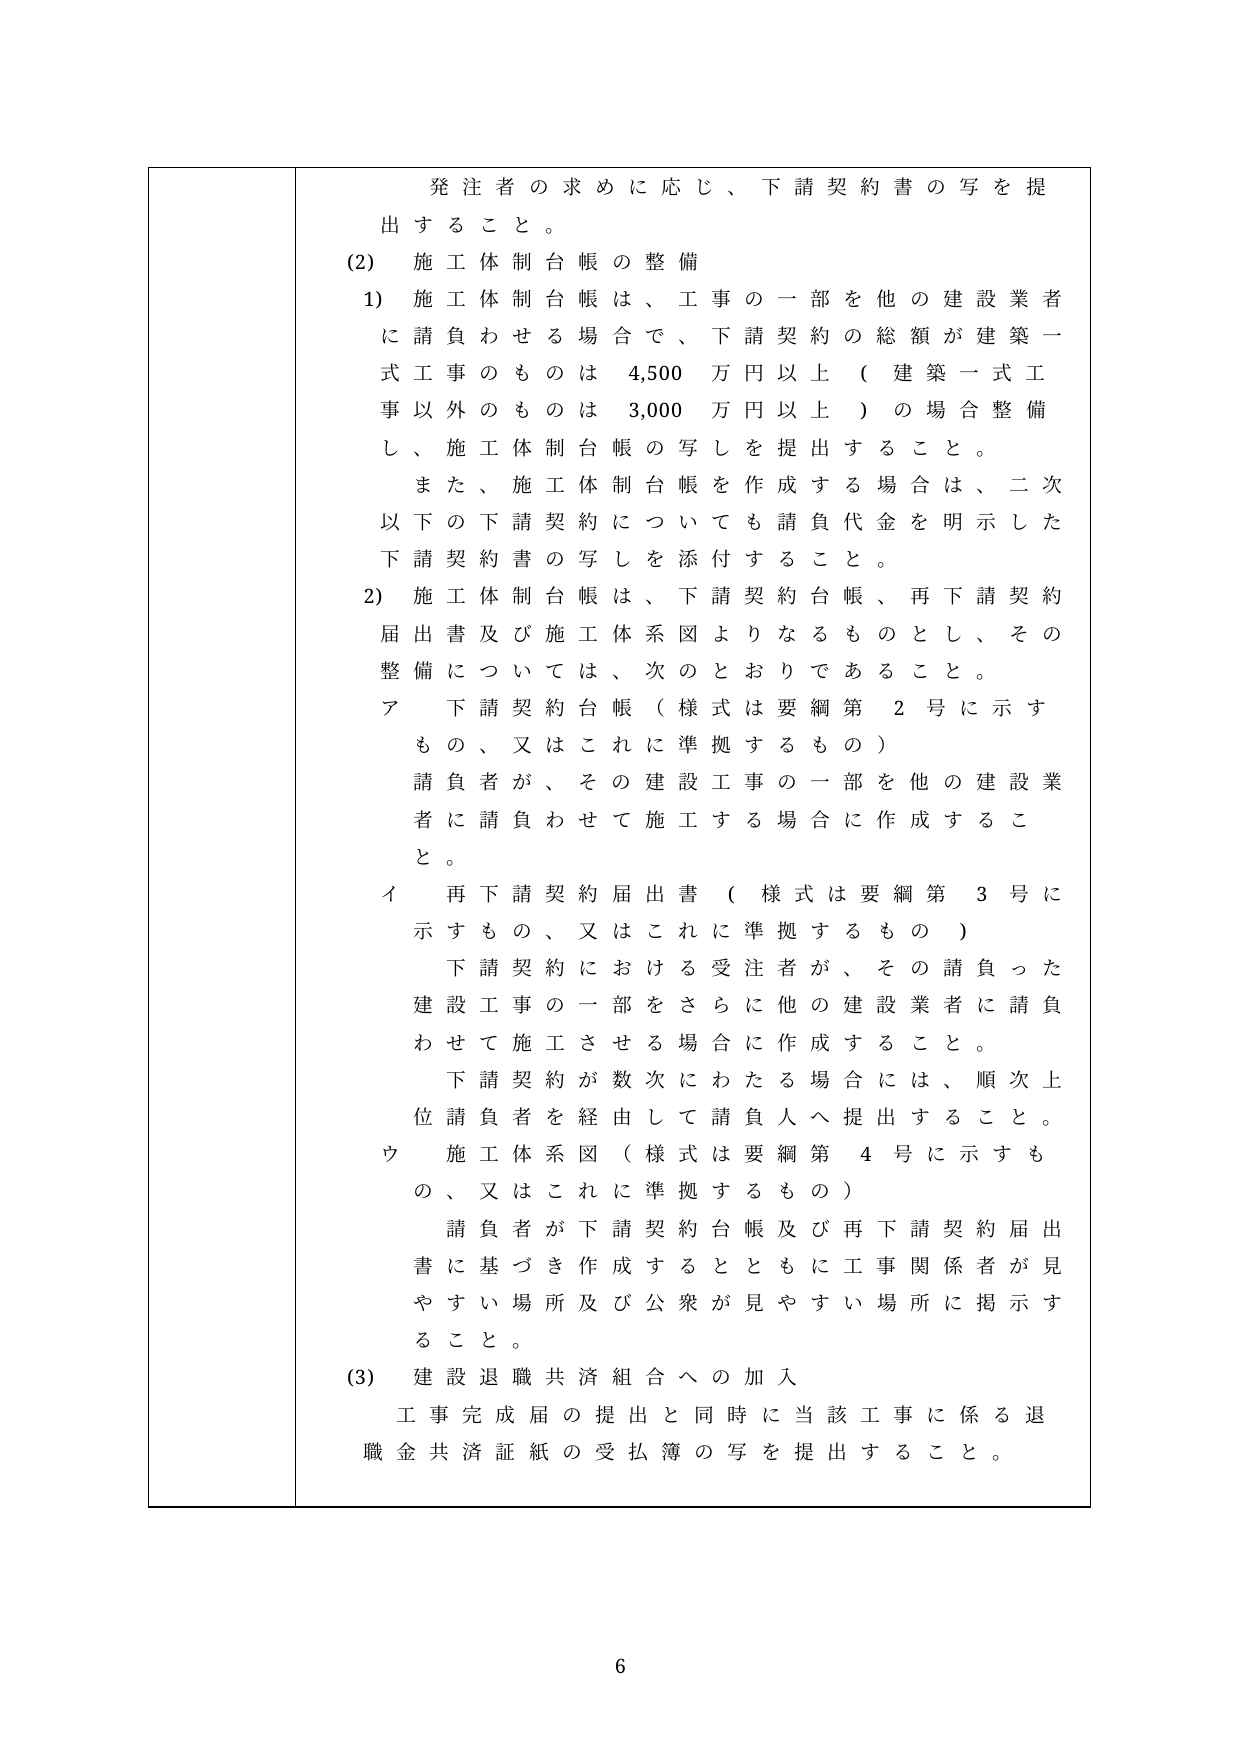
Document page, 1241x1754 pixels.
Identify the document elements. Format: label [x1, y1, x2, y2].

table_cell [149, 168, 295, 1506]
table_cell [296, 168, 1090, 1506]
